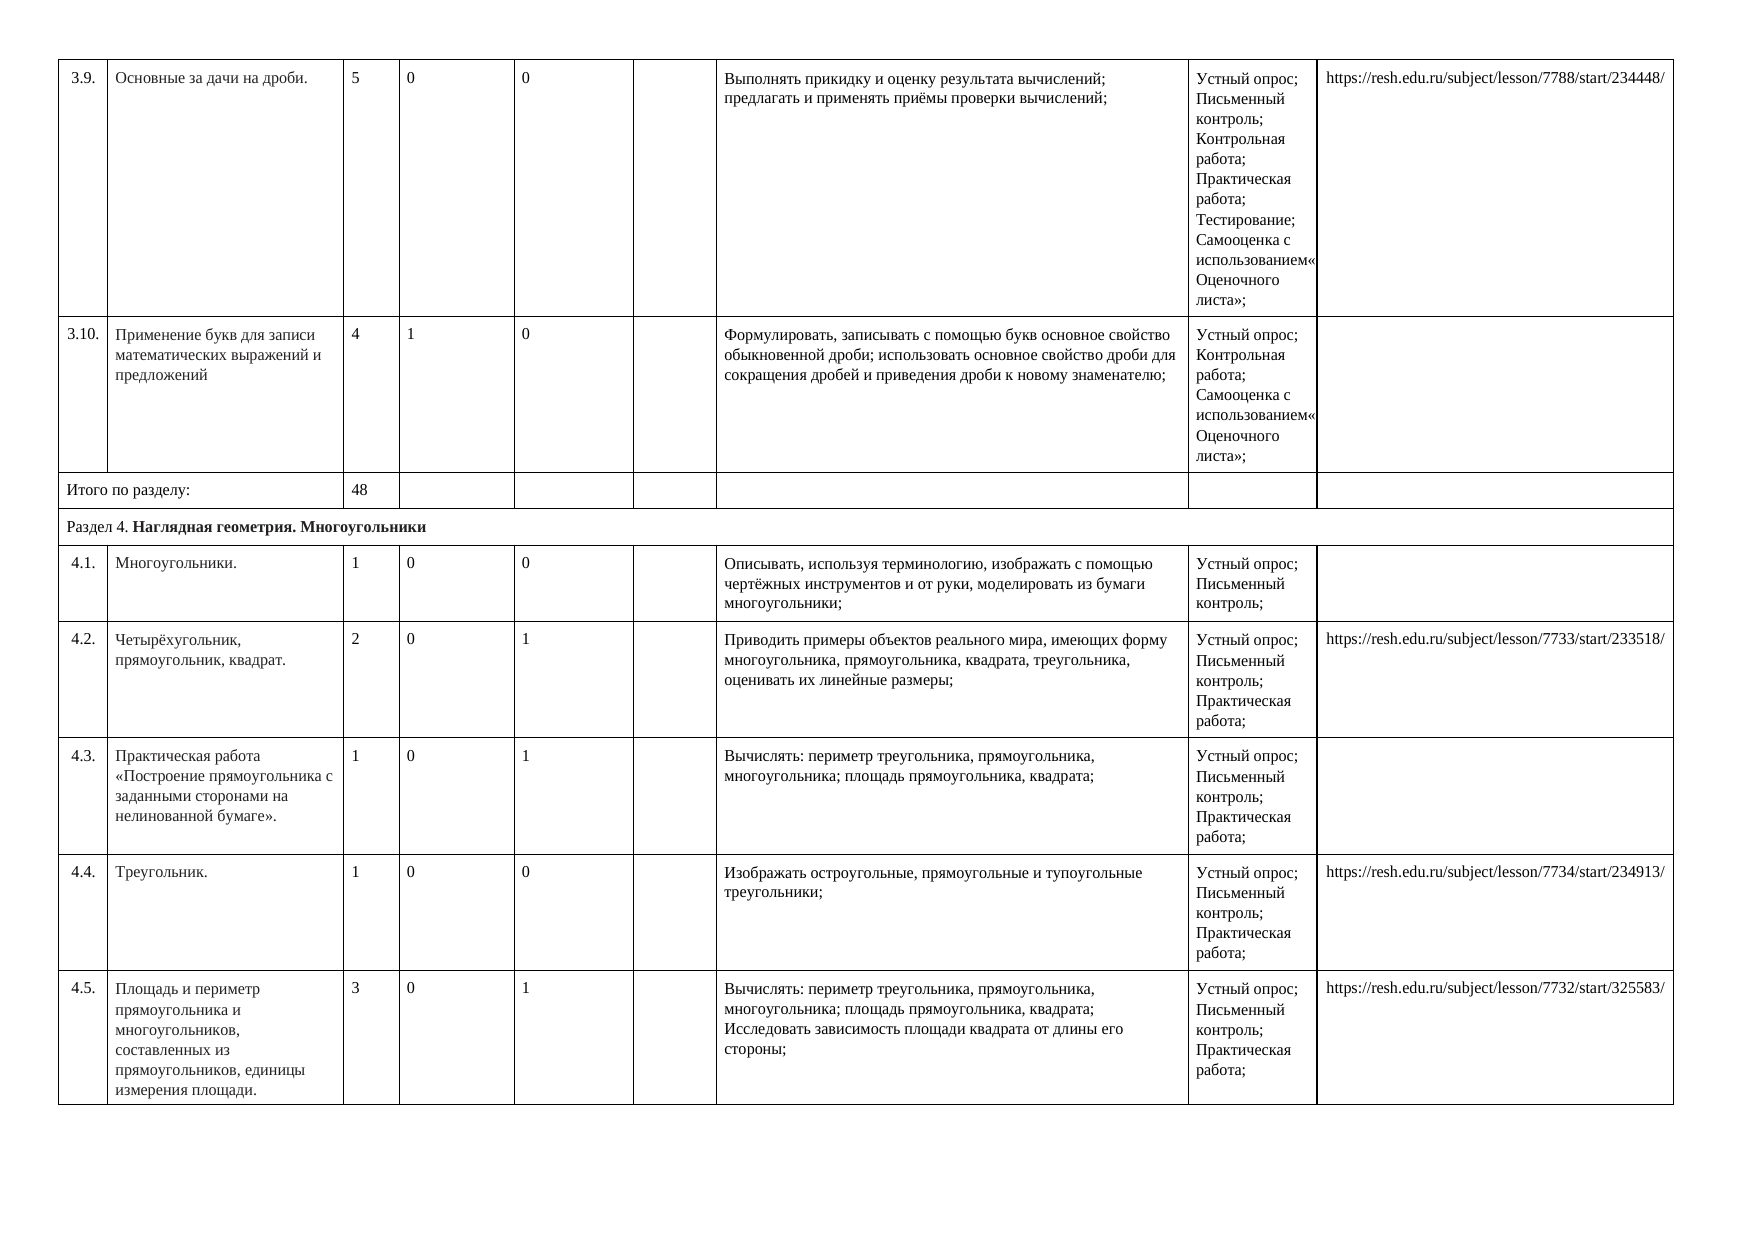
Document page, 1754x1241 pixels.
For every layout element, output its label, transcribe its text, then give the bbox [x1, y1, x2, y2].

table_cell Вычислять: периметр треугольника, прямоугольника, многоугольника; площадь прямоугольника, квадрата; Исследовать зависимость площади квадрата от длины его стороны; [717, 971, 1188, 1104]
table_cell Площадь и периметр прямоугольника и многоугольников, составленных из прямоугольников, единицы измерения площади. [108, 971, 343, 1104]
table_cell [634, 855, 716, 970]
table_cell [634, 473, 716, 508]
table_cell [634, 546, 716, 621]
table_cell Четырёхугольник, прямоугольник, квадрат. [108, 622, 343, 737]
table_cell [1318, 546, 1673, 621]
table_cell [1318, 317, 1673, 472]
table_cell https://resh.edu.ru/subject/lesson/7733/start/233518/ [1318, 622, 1673, 737]
table_cell Устный опрос; Письменный контроль; [1189, 546, 1316, 621]
table_cell Изображать остроугольные, прямоугольные и тупоугольные треугольники; [717, 855, 1188, 970]
table_cell 4.4. [59, 855, 107, 970]
table_cell Вычислять: периметр треугольника, прямоугольника, многоугольника; площадь прямоугольника, квадрата; [717, 738, 1188, 853]
table_cell 3 [344, 971, 399, 1104]
table_cell 2 [344, 622, 399, 737]
table_cell 4.1. [59, 546, 107, 621]
table_cell 0 [400, 738, 514, 853]
table_cell 0 [515, 317, 633, 472]
table_cell 4.5. [59, 971, 107, 1104]
table_cell 0 [515, 546, 633, 621]
table_cell 4.3. [59, 738, 107, 853]
table_cell 1 [344, 738, 399, 853]
table_cell [634, 317, 716, 472]
table_cell 48 [344, 473, 399, 508]
table_cell Формулировать, записывать с помощью букв основное свойство обыкновенной дроби; использовать основное свойство дроби для сокращения дробей и приведения дроби к новому знаменателю; [717, 317, 1188, 472]
table_cell [1189, 473, 1316, 508]
table_cell [1318, 473, 1673, 508]
table_header Выполнять прикидку и оценку результата вычислений; предлагать и применять приёмы проверки вычислений; [717, 60, 1188, 316]
table_cell Приводить примеры объектов реального мира, имеющих форму многоугольника, прямоугольника, квадрата, треугольника, оценивать их линейные размеры; [717, 622, 1188, 737]
table_cell 1 [344, 546, 399, 621]
table_header 0 [515, 60, 633, 316]
table_cell [515, 473, 633, 508]
table_cell Раздел 4. Наглядная геометрия. Многоугольники [59, 509, 1673, 544]
table_cell Устный опрос; Письменный контроль; Практическая работа; [1189, 622, 1316, 737]
table_cell 0 [400, 971, 514, 1104]
table_cell Треугольник. [108, 855, 343, 970]
table_cell Устный опрос; Контрольная работа; Самооценка с использованием«Оценочного листа»; [1189, 317, 1316, 472]
table_header 3.9. [59, 60, 107, 316]
table_cell 0 [400, 622, 514, 737]
table_cell 1 [515, 622, 633, 737]
table_cell 1 [344, 855, 399, 970]
table_cell Устный опрос; Письменный контроль; Практическая работа; [1189, 738, 1316, 853]
table_cell [717, 473, 1188, 508]
table_cell Многоугольники. [108, 546, 343, 621]
table_cell Описывать, используя терминологию, изображать с помощью чертёжных инструментов и от руки, моделировать из бумаги многоугольники; [717, 546, 1188, 621]
table_cell [400, 473, 514, 508]
table_cell 0 [400, 546, 514, 621]
table_cell 1 [515, 738, 633, 853]
table_cell 4 [344, 317, 399, 472]
table_cell Устный опрос; Письменный контроль; Практическая работа; [1189, 855, 1316, 970]
table_header 5 [344, 60, 399, 316]
table_cell Устный опрос; Письменный контроль; Практическая работа; [1189, 971, 1316, 1104]
table_cell [634, 622, 716, 737]
table_cell Применение букв для записи математических выражений и предложений [108, 317, 343, 472]
table_cell 3.10. [59, 317, 107, 472]
table_header [634, 60, 716, 316]
table_cell 4.2. [59, 622, 107, 737]
table_cell 1 [400, 317, 514, 472]
table_cell 1 [515, 971, 633, 1104]
table_cell Практическая работа «Построение прямоугольника с заданными сторонами на нелинованной бумаге». [108, 738, 343, 853]
table_header Основные за дачи на дроби. [108, 60, 343, 316]
table_cell 0 [400, 855, 514, 970]
table_header https://resh.edu.ru/subject/lesson/7788/start/234448/ [1318, 60, 1673, 316]
table_cell https://resh.edu.ru/subject/lesson/7734/start/234913/ [1318, 855, 1673, 970]
table_cell [634, 738, 716, 853]
table_cell Итого по разделу: [59, 473, 343, 508]
table_cell [634, 971, 716, 1104]
table_cell 0 [515, 855, 633, 970]
table_cell https://resh.edu.ru/subject/lesson/7732/start/325583/ [1318, 971, 1673, 1104]
table_header 0 [400, 60, 514, 316]
table_header Устный опрос; Письменный контроль; Контрольная работа; Практическая работа; Тестирование; Самооценка с использованием«Оценочного листа»; [1189, 60, 1316, 316]
table_cell [1318, 738, 1673, 853]
